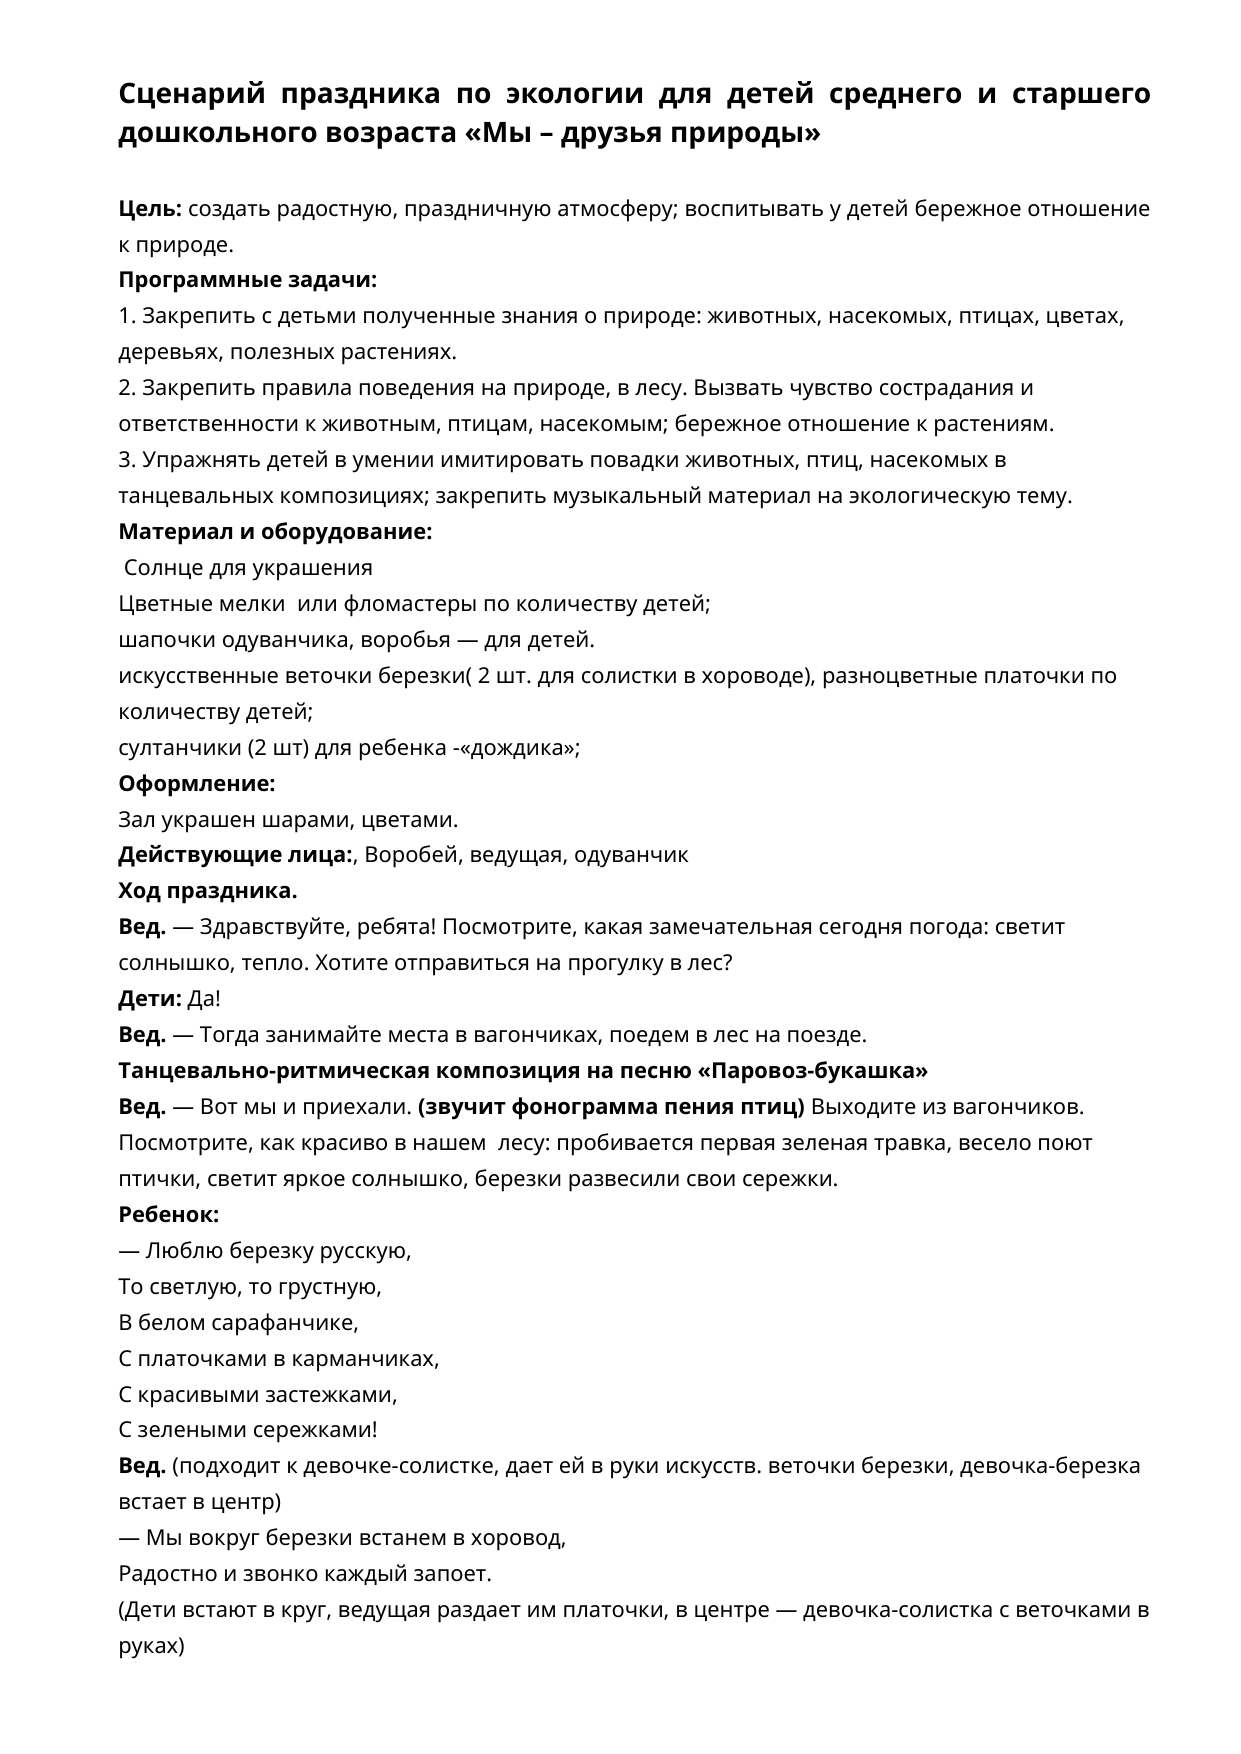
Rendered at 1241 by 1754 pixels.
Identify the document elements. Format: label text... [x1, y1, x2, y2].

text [118, 1444, 1152, 1660]
text Материал и оборудование: Солнце для украшения Цветные мелки или фломастеры по количеству детей; шапочки одуванчика, воробья — для детей. искусственные веточки березки( 2 шт. для солистки в хороводе), разноцветные платочки по количеству детей; султанчики (2 шт) для ребенка -«дождика»; Оформление: Зал украшен шарами, цветами. [118, 510, 1152, 833]
text Ход праздника. Вед. — Здравствуйте, ребята! Посмотрите, какая замечательная сегодня погода: светит солнышко, тепло. Хотите отправиться на прогулку в лес? Дети: Да! Вед. — Тогда занимайте места в вагончиках, поедем в лес на поезде. [118, 869, 1152, 1049]
text Действующие лица:, Воробей, ведущая, одуванчик [118, 833, 1152, 869]
text Вед. — Вот мы и приехали. (звучит фонограмма пения птиц) Выходите из вагончиков. Посмотрите, как красиво в нашем лесу: пробивается первая зеленая травка, весело поют птички, светит яркое солнышко, березки развесили свои сережки. [118, 1085, 1152, 1193]
text Сценарий праздника по экологии для детей среднего и старшего дошкольного возраста «Мы – друзья природы» [118, 74, 1152, 151]
text Ребенок: — Люблю березку русскую, То светлую, то грустную, В белом сарафанчике, С платочками в карманчиках, С красивыми застежками, С зелеными сережками! [118, 1193, 1152, 1444]
text Программные задачи: 1. Закрепить с детьми полученные знания о природе: животных, насекомых, птицах, цветах, деревьях, полезных растениях. 2. Закрепить правила поведения на природе, в лесу. Вызвать чувство сострадания и ответственности к животным, птицам, насекомым; бережное отношение к растениям. 3. Упражнять детей в умении имитировать повадки животных, птиц, насекомых в танцевальных композициях; закрепить музыкальный материал на экологическую тему. [118, 258, 1152, 510]
text Танцевально-ритмическая композиция на песню «Паровоз-букашка» [118, 1049, 1152, 1085]
text Цель: создать радостную, праздничную атмосферу; воспитывать у детей бережное отношение к природе. [118, 186, 1152, 258]
